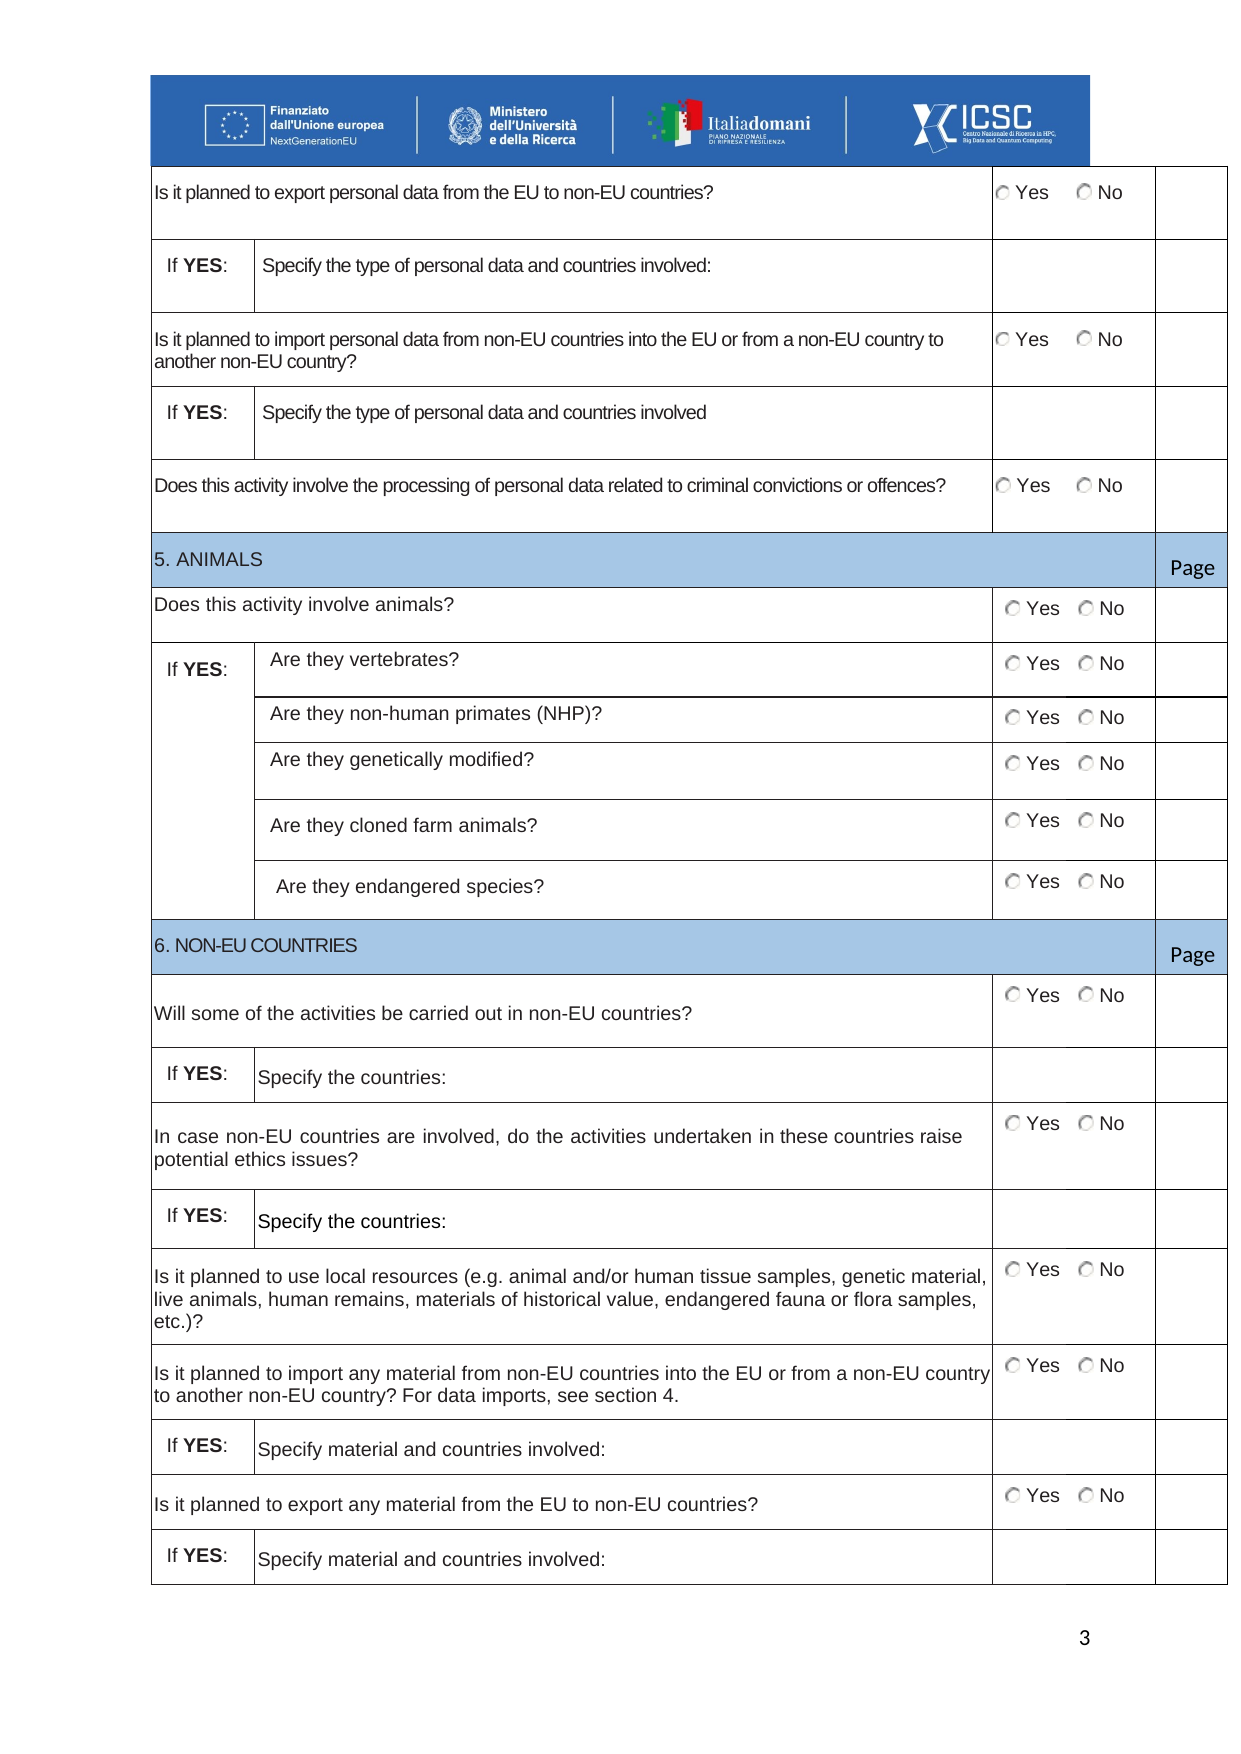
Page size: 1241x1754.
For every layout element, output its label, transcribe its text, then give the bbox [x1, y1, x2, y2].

table_cell Yes [993, 743, 1066, 799]
table_cell Yes [993, 698, 1066, 742]
table_cell If YES: [152, 1190, 254, 1248]
table_cell [1156, 313, 1227, 386]
picture [1005, 873, 1021, 889]
table_cell [1156, 240, 1227, 312]
table_cell [993, 1048, 1066, 1102]
table_cell [1156, 698, 1227, 742]
table_cell No [1074, 167, 1155, 239]
picture [1076, 477, 1092, 493]
picture [995, 332, 1010, 346]
table_cell Are they vertebrates? [255, 643, 992, 696]
table_cell No [1066, 643, 1155, 696]
table_cell Specify the type of personal data and countries involved [255, 387, 992, 459]
table_cell [1156, 387, 1227, 459]
table_cell No [1066, 861, 1155, 919]
picture [1078, 986, 1094, 1002]
table_cell If YES: [152, 1530, 254, 1584]
picture [1005, 600, 1021, 616]
table_cell No [1066, 698, 1155, 742]
table_cell Yes [993, 588, 1066, 642]
table_cell Yes [993, 313, 1074, 386]
table_cell [1066, 1420, 1155, 1474]
picture [1005, 755, 1021, 771]
picture [1078, 1261, 1094, 1277]
table_cell [1156, 1249, 1227, 1344]
table_cell Are they endangered species? [255, 861, 992, 919]
table_cell No [1066, 588, 1155, 642]
table_cell [1066, 1530, 1155, 1584]
table_cell [993, 1530, 1066, 1584]
picture [1078, 1487, 1094, 1503]
picture [995, 477, 1011, 493]
table_cell [1156, 167, 1227, 239]
table_cell [1156, 1530, 1227, 1584]
table_cell [1156, 1420, 1227, 1474]
table_cell If YES: [152, 643, 254, 919]
picture [1005, 1357, 1021, 1373]
table_cell [993, 1190, 1066, 1248]
table_cell [1156, 1475, 1227, 1529]
picture [1005, 812, 1021, 828]
table_cell Yes [993, 975, 1066, 1047]
table_cell [1156, 1190, 1227, 1248]
table_cell [1156, 861, 1227, 919]
table_cell Specify the countries: [255, 1048, 992, 1102]
table_cell [1074, 387, 1155, 459]
table_cell [993, 240, 1074, 312]
table_cell Is it planned to export personal data from the EU to non-EU countries? [152, 167, 992, 239]
table_cell [1156, 460, 1227, 532]
table_cell Does this activity involve the processing of personal data related to criminal convictions or offences? [152, 460, 992, 532]
table_cell Is it planned to import any material from non-EU countries into the EU or from a non-EU country to another non-EU country? For data imports, see section 4. [152, 1345, 992, 1419]
table_cell No [1066, 743, 1155, 799]
table_cell No [1066, 975, 1155, 1047]
table_cell Yes [993, 1345, 1066, 1419]
picture [150, 75, 1091, 166]
table_cell [993, 387, 1074, 459]
picture [1005, 1261, 1021, 1277]
table_cell [1156, 1048, 1227, 1102]
picture [1005, 1487, 1021, 1503]
picture [995, 185, 1010, 200]
table_cell Are they genetically modified? [255, 743, 992, 799]
table_cell If YES: [152, 387, 254, 459]
table_cell Yes [993, 1475, 1066, 1529]
table_cell Yes [993, 1249, 1066, 1344]
table_cell Specify material and countries involved: [255, 1530, 992, 1584]
table_cell Yes [993, 460, 1074, 532]
table_cell [1156, 975, 1227, 1047]
table_cell [1156, 588, 1227, 642]
picture [1078, 709, 1094, 725]
picture [1076, 330, 1092, 346]
table_cell [1156, 1345, 1227, 1419]
table_cell [1156, 1103, 1227, 1189]
table_cell If YES: [152, 1420, 254, 1474]
table_cell [1066, 1048, 1155, 1102]
table_cell No [1066, 1475, 1155, 1529]
table_cell Yes [993, 800, 1066, 860]
table_cell [1156, 743, 1227, 799]
table_cell Is it planned to export any material from the EU to non-EU countries? [152, 1475, 992, 1529]
table_cell [1156, 800, 1227, 860]
picture [1076, 183, 1092, 200]
table_cell No [1066, 1345, 1155, 1419]
table_cell Are they non-human primates (NHP)? [255, 698, 992, 742]
table_cell Are they cloned farm animals? [255, 800, 992, 860]
table_cell Will some of the activities be carried out in non-EU countries? [152, 975, 992, 1047]
table_cell Specify the countries: [255, 1190, 992, 1248]
table_cell [1156, 643, 1227, 696]
picture [1078, 812, 1094, 828]
picture [1078, 755, 1094, 771]
table_cell 6. NON-EU COUNTRIES [152, 920, 1155, 974]
table_cell No [1066, 800, 1155, 860]
table_cell In case non-EU countries are involved, do the activities undertaken in these countries raise potential ethics issues? [152, 1103, 992, 1189]
table_cell Is it planned to import personal data from non-EU countries into the EU or from a non-EU country to another non-EU country? [152, 313, 992, 386]
table_cell No [1074, 460, 1155, 532]
table_cell No [1074, 313, 1155, 386]
table_cell [1074, 240, 1155, 312]
picture [1078, 1115, 1094, 1131]
picture [1005, 1115, 1021, 1131]
table_cell Yes [993, 643, 1066, 696]
picture [1005, 709, 1021, 725]
table_cell Yes [993, 167, 1074, 239]
table_cell Specify material and countries involved: [255, 1420, 992, 1474]
table_cell No [1066, 1103, 1155, 1189]
table_cell If YES: [152, 1048, 254, 1102]
table_cell If YES: [152, 240, 254, 312]
picture [1078, 873, 1094, 889]
table_cell 5. ANIMALS [152, 533, 1155, 587]
table_cell [1066, 1190, 1155, 1248]
table_cell Specify the type of personal data and countries involved: [255, 240, 992, 312]
table_cell Page [1156, 533, 1227, 587]
table_cell Does this activity involve animals? [152, 588, 992, 642]
table_cell No [1066, 1249, 1155, 1344]
picture [1078, 1357, 1094, 1373]
picture [1078, 600, 1094, 616]
table_cell Page [1156, 920, 1227, 974]
table_cell Yes [993, 1103, 1066, 1189]
picture [1078, 655, 1094, 671]
picture [1005, 986, 1021, 1002]
picture [1005, 655, 1021, 671]
table_cell Is it planned to use local resources (e.g. animal and/or human tissue samples, genetic material, live animals, human remains, materials of historical value, endangered fauna or flora samples, etc.)? [152, 1249, 992, 1344]
table_cell [993, 1420, 1066, 1474]
table_cell Yes [993, 861, 1066, 919]
